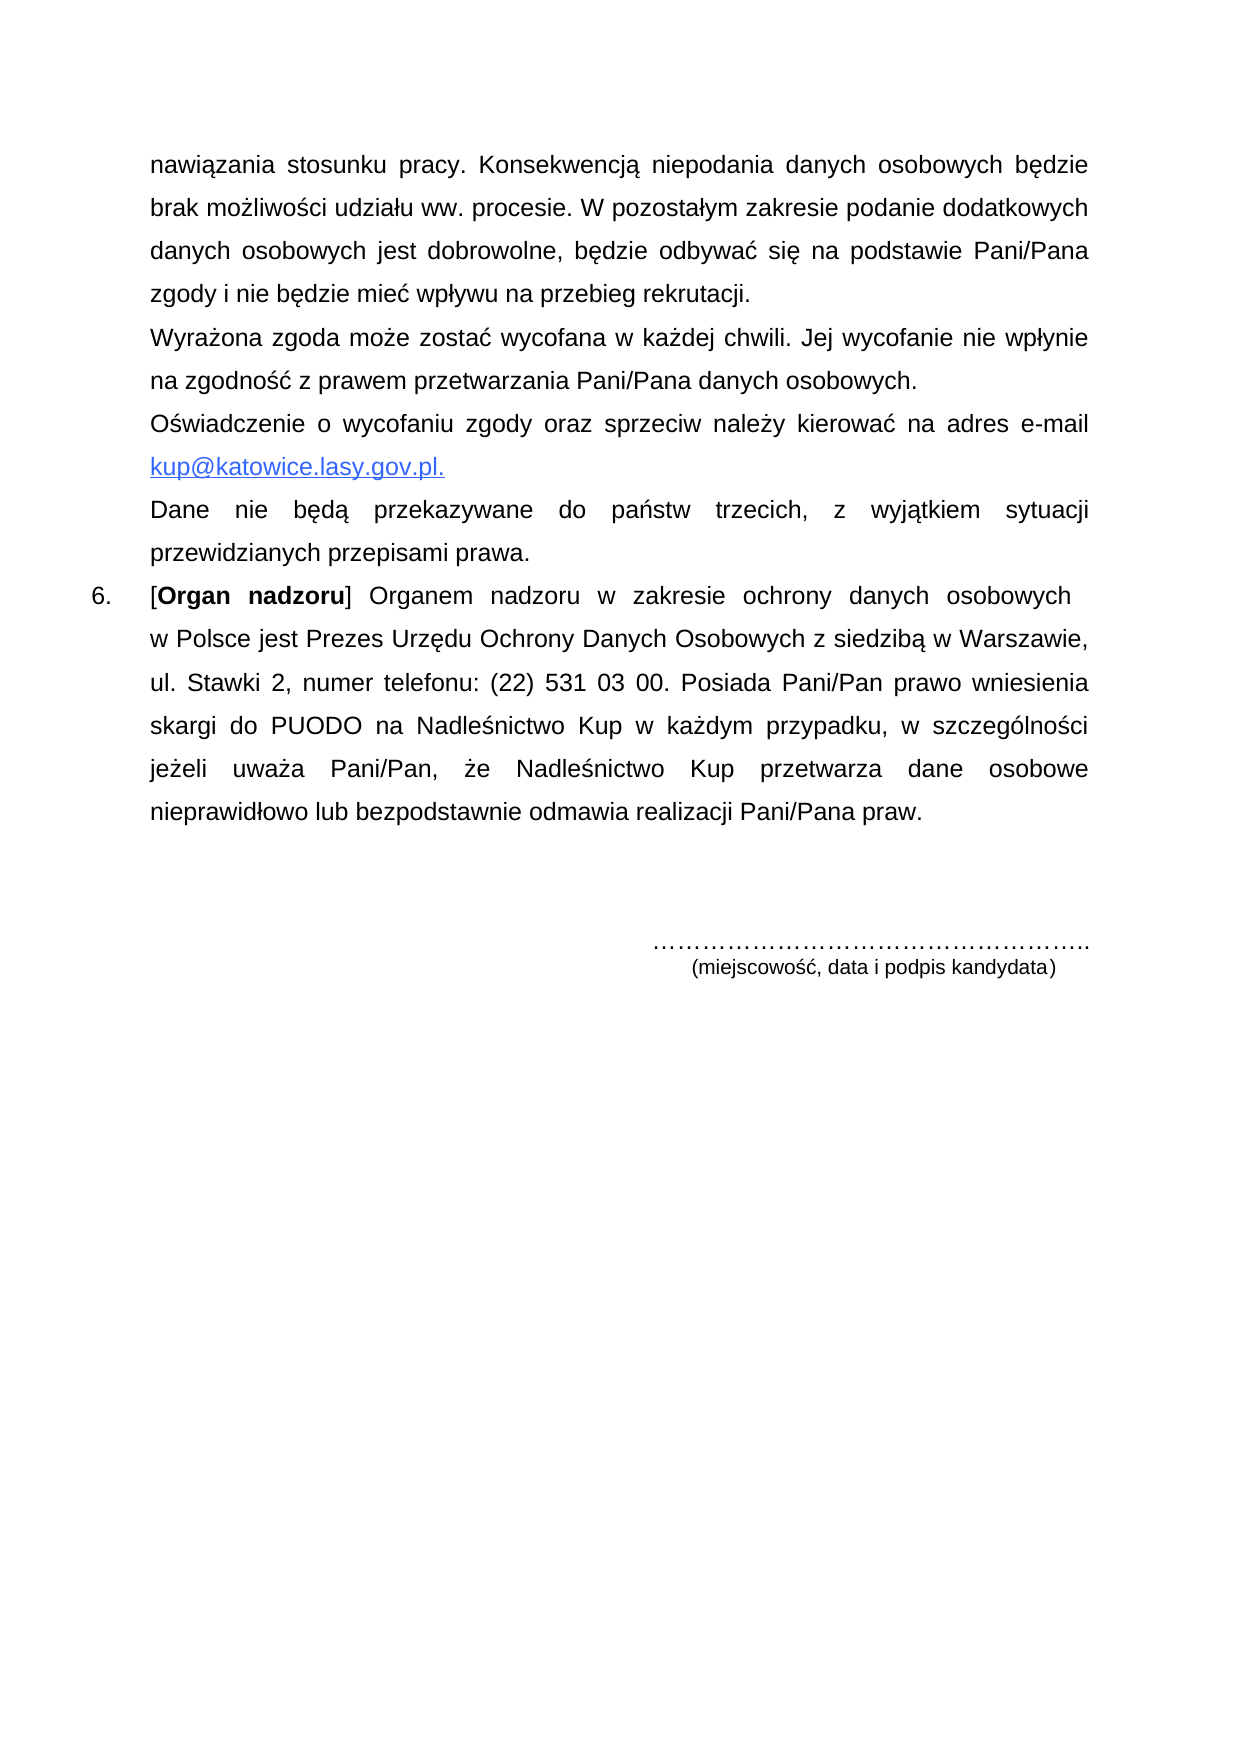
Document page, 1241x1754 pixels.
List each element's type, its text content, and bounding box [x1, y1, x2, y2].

text (miejscowość, data i podpis kandydata) [150, 955, 1090, 979]
list Dane nie będą przekazywane do państw trzecich, z wyjątkiem sytuacji przewidzianych przepisami prawa. [150, 495, 1090, 567]
list Oświadczenie o wycofaniu zgody oraz sprzeciw należy kierować na adres e-mail kup@katowice.lasy.gov.pl. [150, 409, 1090, 481]
text …………………………………………….. [150, 926, 1090, 955]
list [Organ nadzoru] Organem nadzoru w zakresie ochrony danych osobowych w Polsce jest Prezes Urzędu Ochrony Danych Osobowych z siedzibą w Warszawie, ul. Stawki 2, numer telefonu: (22) 531 03 00. Posiada Pani/Pan prawo wniesienia skargi do PUODO na Nadleśnictwo Kup w każdym przypadku, w szczególności jeżeli uważa Pani/Pan, że Nadleśnictwo Kup przetwarza dane osobowe nieprawidłowo lub bezpodstawnie odmawia realizacji Pani/Pana praw. [91, 581, 1090, 826]
list Wyrażona zgoda może zostać wycofana w każdej chwili. Jej wycofanie nie wpłynie na zgodność z prawem przetwarzania Pani/Pana danych osobowych. [150, 322, 1090, 394]
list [150, 150, 1090, 308]
